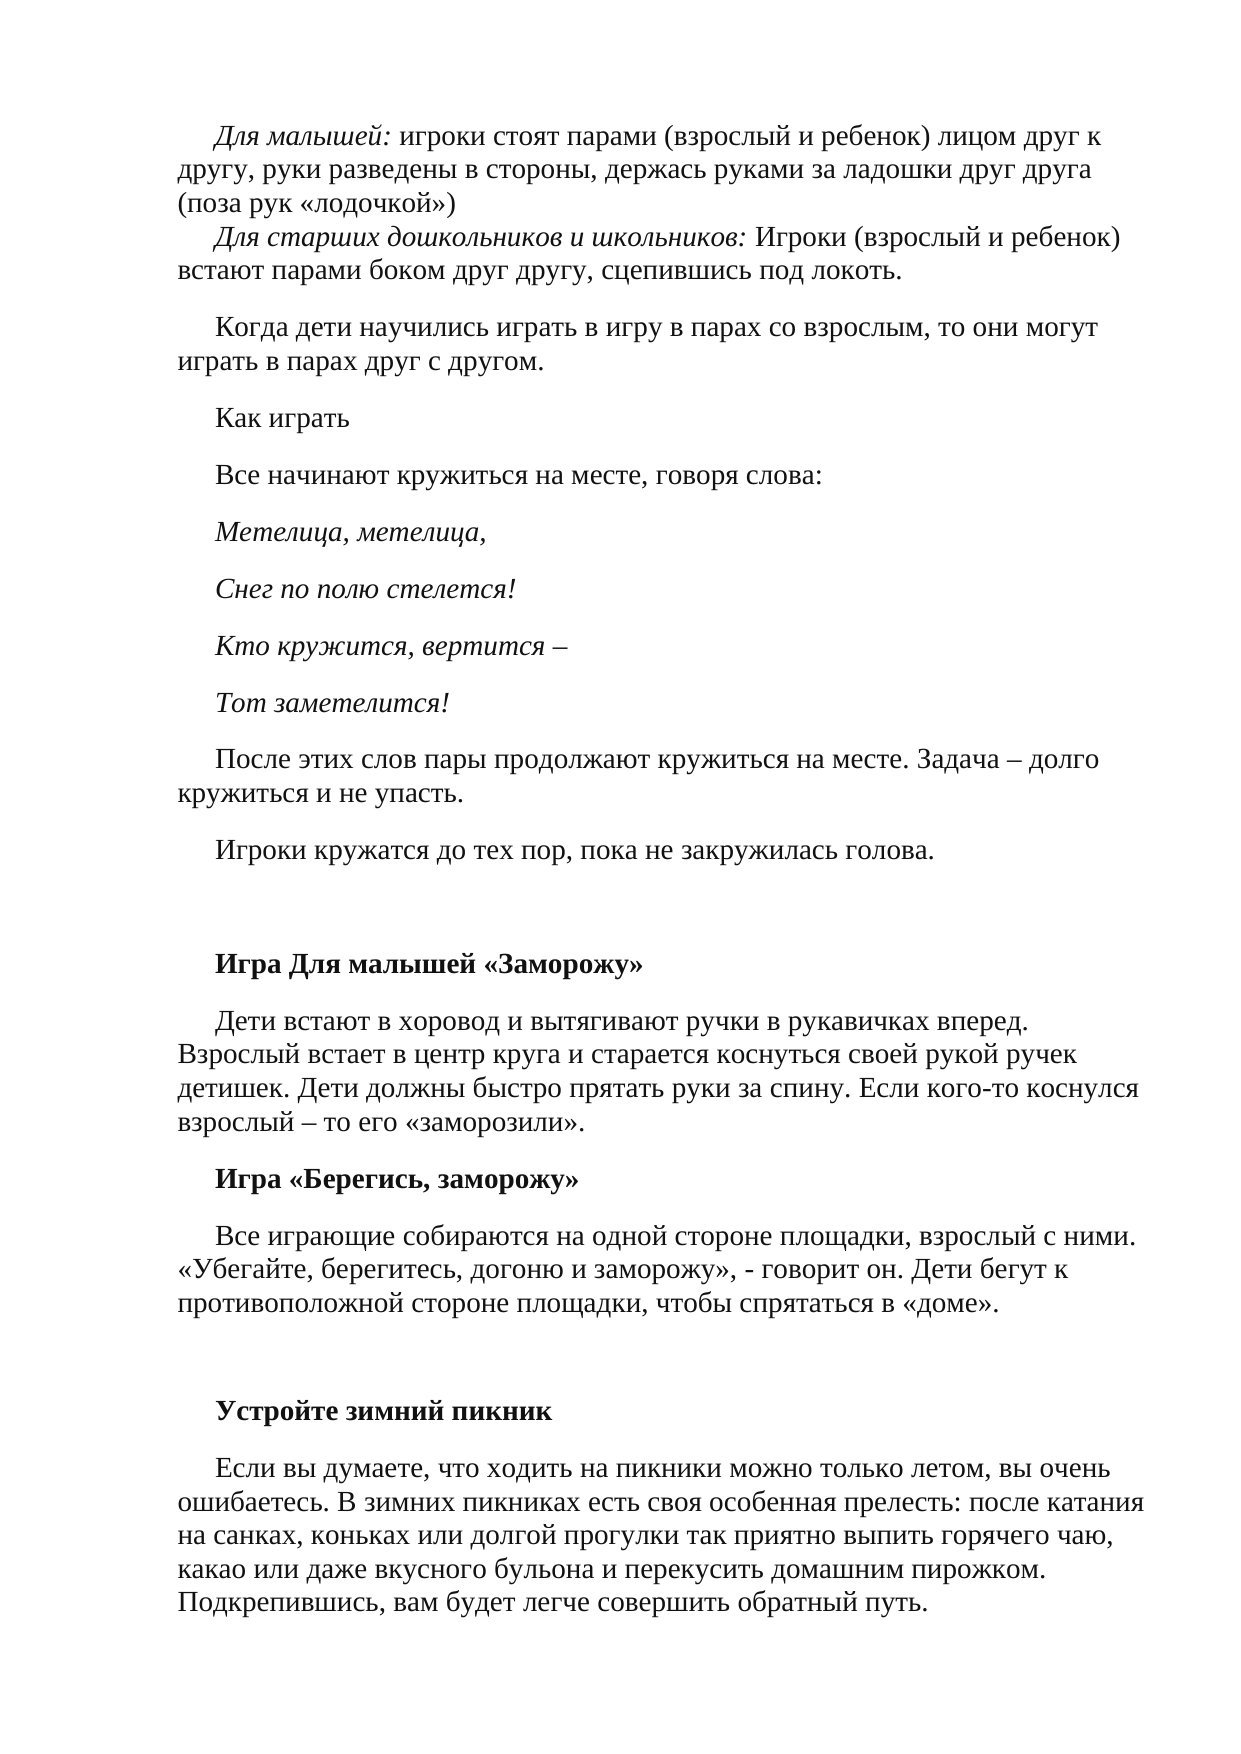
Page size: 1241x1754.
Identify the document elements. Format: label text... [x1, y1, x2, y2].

text Все играющие собираются на одной стороне площадки, взрослый с ними. «Убегайте, берегитесь, догоню и заморожу», - говорит он. Дети бегут к противоположной стороне площадки, чтобы спрятаться в «доме». [177, 1218, 1152, 1318]
text Кто кружится, вертится – [177, 628, 1152, 661]
text Как играть [177, 400, 1152, 433]
text Игроки кружатся до тех пор, пока не закружилась голова. [177, 832, 1152, 866]
text Игра «Берегись, заморожу» [177, 1161, 1152, 1194]
text Снег по полю стелется! [177, 571, 1152, 604]
text Для малышей: игроки стоят парами (взрослый и ребенок) лицом друг к другу, руки разведены в стороны, держась руками за ладошки друг друга (поза рук «лодочкой») [177, 118, 1152, 219]
text Дети встают в хоровод и вытягивают ручки в рукавичках вперед. Взрослый встает в центр круга и старается коснуться своей рукой ручек детишек. Дети должны быстро прятать руки за спину. Если кого-то коснулся взрослый – то его «заморозили». [177, 1003, 1152, 1137]
text После этих слов пары продолжают кружиться на месте. Задача – долго кружиться и не упасть. [177, 742, 1152, 809]
text Игра Для малышей «Заморожу» [177, 946, 1152, 980]
text Устройте зимний пикник [177, 1393, 1152, 1427]
text Когда дети научились играть в игру в парах со взрослым, то они могут играть в парах друг с другом. [177, 309, 1152, 376]
text Все начинают кружиться на месте, говоря слова: [177, 457, 1152, 490]
text Метелица, метелица, [177, 514, 1152, 547]
text Тот заметелится! [177, 685, 1152, 718]
text Для старших дошкольников и школьников: Игроки (взрослый и ребенок) встают парами боком друг другу, сцепившись под локоть. [177, 219, 1152, 286]
text Если вы думаете, что ходить на пикники можно только летом, вы очень ошибаетесь. В зимних пикниках есть своя особенная прелесть: после катания на санках, коньках или долгой прогулки так приятно выпить горячего чаю, какао или даже вкусного бульона и перекусить домашним пирожком. Подкрепившись, вам будет легче совершить обратный путь. [177, 1450, 1152, 1618]
